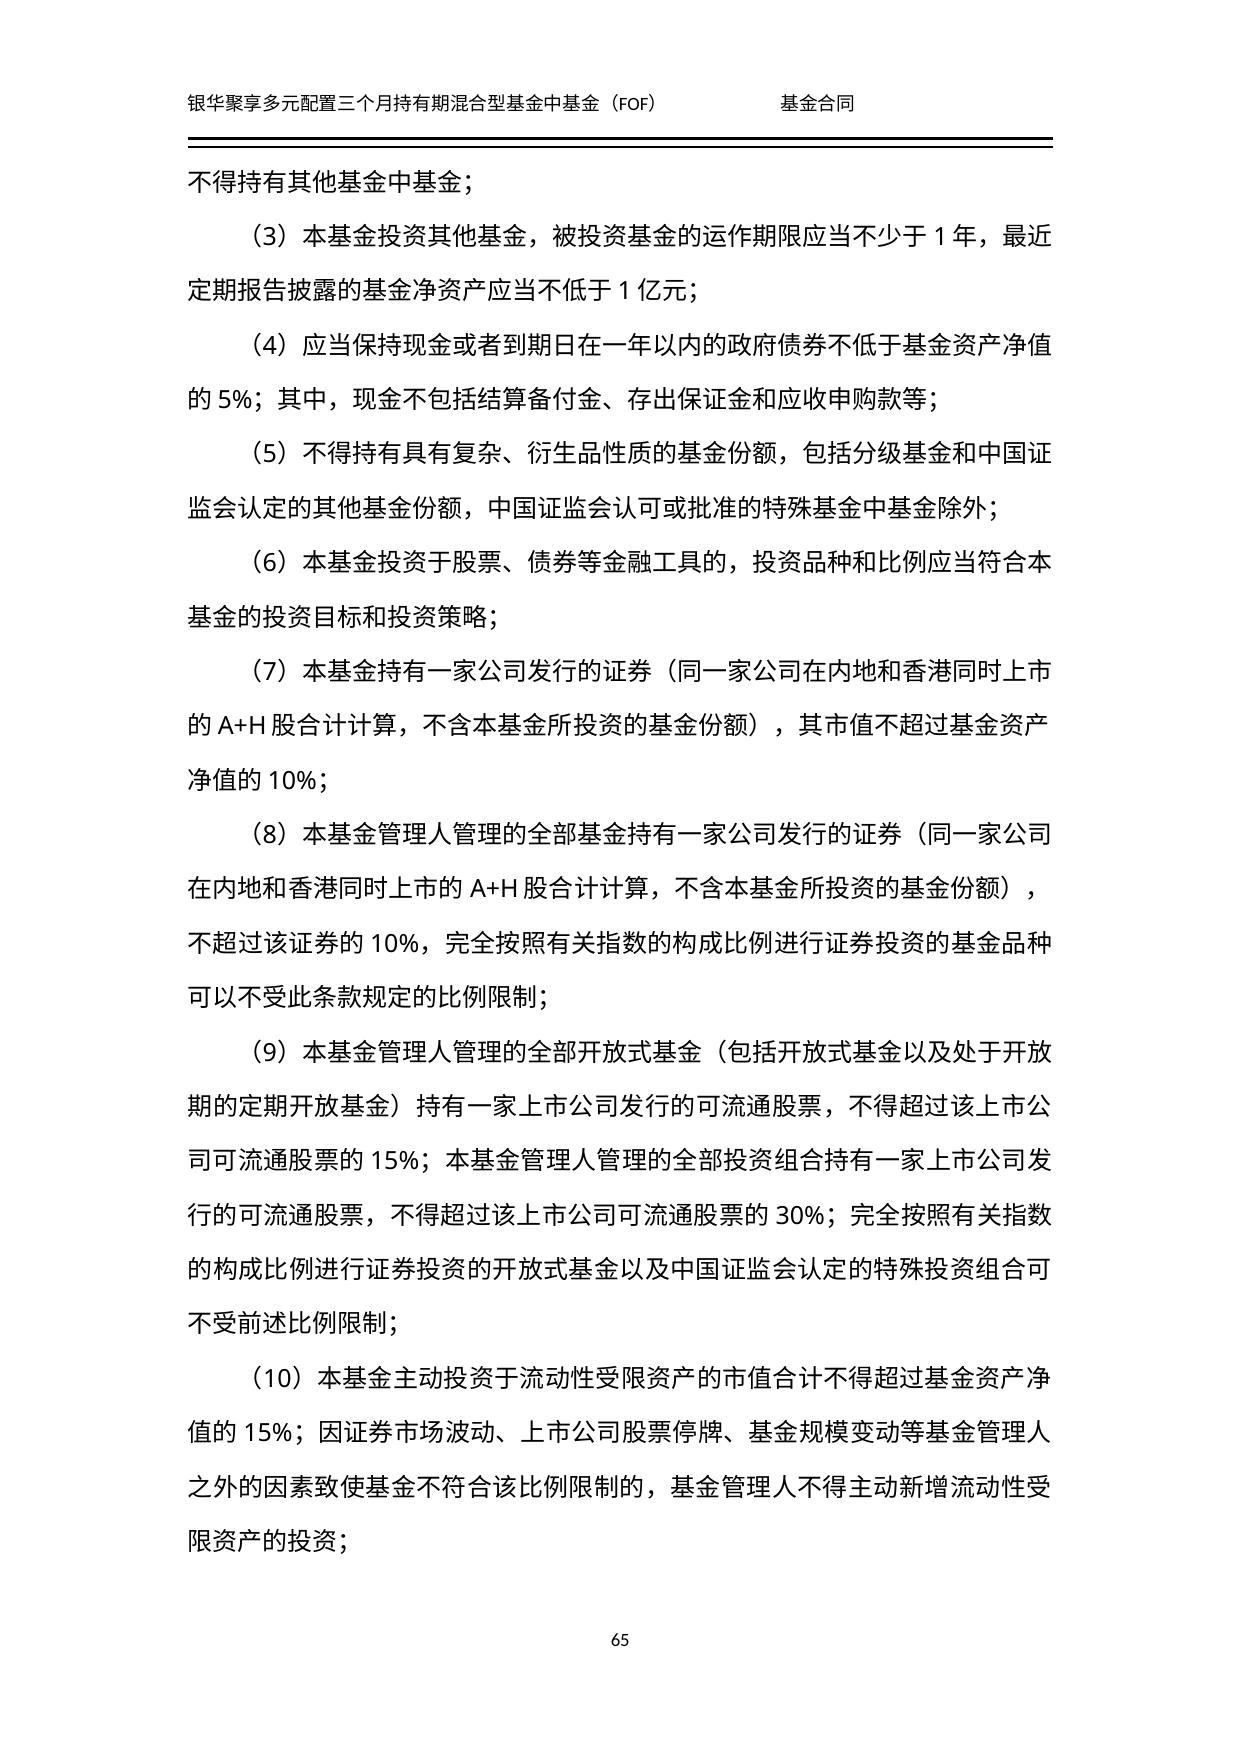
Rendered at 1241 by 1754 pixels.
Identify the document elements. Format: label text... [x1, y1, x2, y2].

text （4）应当保持现金或者到期日在一年以内的政府债券不低于基金资产净值的5%；其中，现金不包括结算备付金、存出保证金和应收申购款等； [187, 325, 1053, 416]
text （6）本基金投资于股票、债券等金融工具的，投资品种和比例应当符合本基金的投资目标和投资策略； [187, 543, 1053, 633]
text （8）本基金管理人管理的全部基金持有一家公司发行的证券（同一家公司在内地和香港同时上市的A+H股合计计算，不含本基金所投资的基金份额），不超过该证券的10%，完全按照有关指数的构成比例进行证券投资的基金品种可以不受此条款规定的比例限制； [187, 814, 1053, 1014]
text （5）不得持有具有复杂、衍生品性质的基金份额，包括分级基金和中国证监会认定的其他基金份额，中国证监会认可或批准的特殊基金中基金除外； [187, 434, 1053, 524]
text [187, 162, 1053, 198]
text （10）本基金主动投资于流动性受限资产的市值合计不得超过基金资产净值的15%；因证券市场波动、上市公司股票停牌、基金规模变动等基金管理人之外的因素致使基金不符合该比例限制的，基金管理人不得主动新增流动性受限资产的投资； [187, 1358, 1053, 1558]
text （7）本基金持有一家公司发行的证券（同一家公司在内地和香港同时上市的A+H股合计计算，不含本基金所投资的基金份额），其市值不超过基金资产净值的10%； [187, 651, 1053, 796]
text （3）本基金投资其他基金，被投资基金的运作期限应当不少于1年，最近定期报告披露的基金净资产应当不低于1亿元； [187, 216, 1053, 307]
text （9）本基金管理人管理的全部开放式基金（包括开放式基金以及处于开放期的定期开放基金）持有一家上市公司发行的可流通股票，不得超过该上市公司可流通股票的15%；本基金管理人管理的全部投资组合持有一家上市公司发行的可流通股票，不得超过该上市公司可流通股票的30%；完全按照有关指数的构成比例进行证券投资的开放式基金以及中国证监会认定的特殊投资组合可不受前述比例限制； [187, 1032, 1053, 1340]
